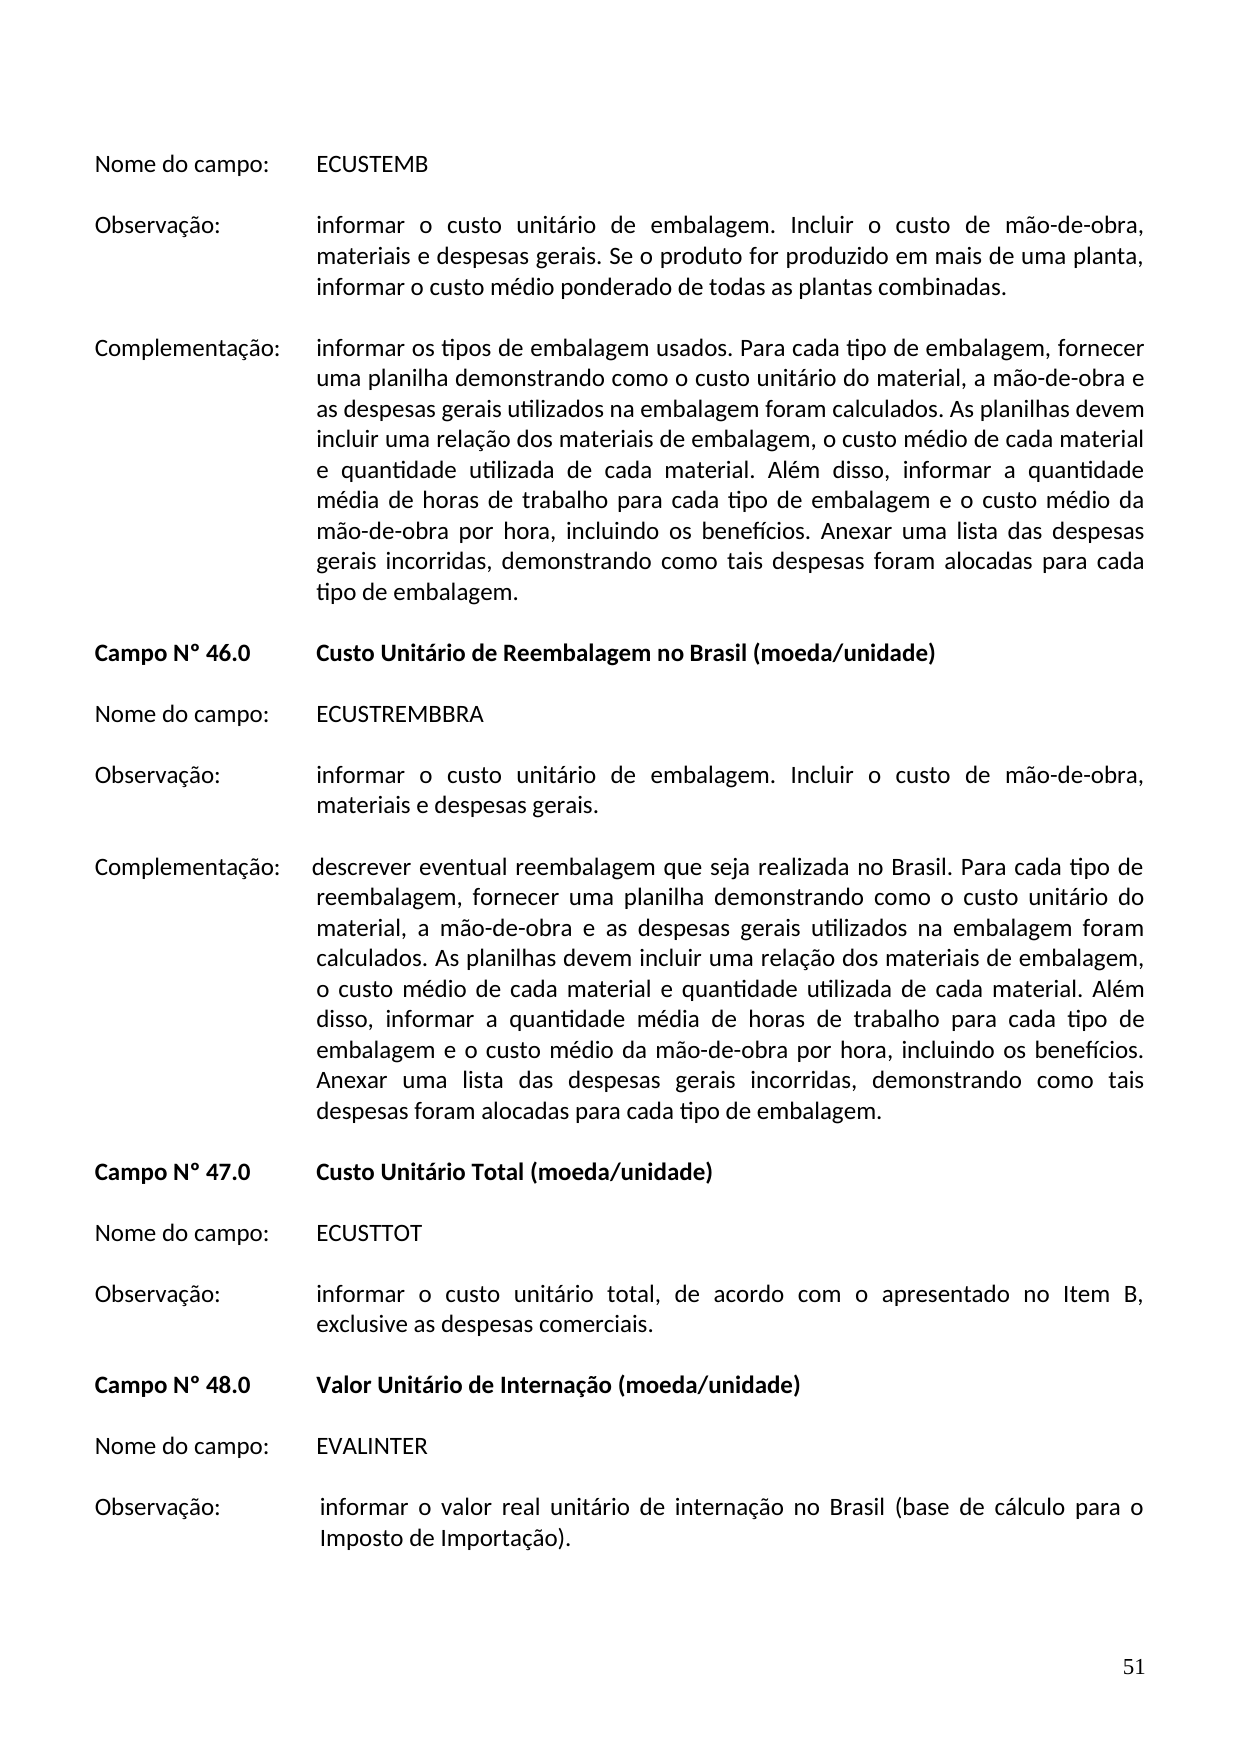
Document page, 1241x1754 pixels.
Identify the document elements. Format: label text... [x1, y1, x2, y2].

text Complementação: descrever eventual reembalagem que seja realizada no Brasil. Para cada tipo de reembalagem, fornecer uma planilha demonstrando como o custo unitário do material, a mão-de-obra e as despesas gerais utilizados na embalagem foram calculados. As planilhas devem incluir uma relação dos materiais de embalagem, o custo médio de cada material e quantidade utilizada de cada material. Além disso, informar a quantidade média de horas de trabalho para cada tipo de embalagem e o custo médio da mão-de-obra por hora, incluindo os benefícios. Anexar uma lista das despesas gerais incorridas, demonstrando como tais despesas foram alocadas para cada tipo de embalagem. [94, 851, 1146, 1125]
text Observação: informar o valor real unitário de internação no Brasil (base de cálculo para o Imposto de Importação). [94, 1492, 1146, 1553]
text Nome do campo: ECUSTREMBBRA [94, 698, 1146, 728]
text Nome do campo: ECUSTEMB [94, 149, 1146, 179]
text Nome do campo: EVALINTER [94, 1431, 1146, 1461]
text Campo Nº 48.0 Valor Unitário de Internação (moeda/unidade) [94, 1369, 1146, 1400]
text Observação: informar o custo unitário total, de acordo com o apresentado no Item B, exclusive as despesas comerciais. [94, 1278, 1146, 1339]
text Observação: informar o custo unitário de embalagem. Incluir o custo de mão-de-obra, materiais e despesas gerais. [94, 759, 1146, 820]
text Complementação: informar os tipos de embalagem usados. Para cada tipo de embalagem, fornecer uma planilha demonstrando como o custo unitário do material, a mão-de-obra e as despesas gerais utilizados na embalagem foram calculados. As planilhas devem incluir uma relação dos materiais de embalagem, o custo médio de cada material e quantidade utilizada de cada material. Além disso, informar a quantidade média de horas de trabalho para cada tipo de embalagem e o custo médio da mão-de-obra por hora, incluindo os benefícios. Anexar uma lista das despesas gerais incorridas, demonstrando como tais despesas foram alocadas para cada tipo de embalagem. [94, 332, 1146, 606]
text Observação: informar o custo unitário de embalagem. Incluir o custo de mão-de-obra, materiais e despesas gerais. Se o produto for produzido em mais de uma planta, informar o custo médio ponderado de todas as plantas combinadas. [94, 210, 1146, 301]
text Nome do campo: ECUSTTOT [94, 1217, 1146, 1247]
text Campo Nº 46.0 Custo Unitário de Reembalagem no Brasil (moeda/unidade) [94, 637, 1146, 667]
text Campo Nº 47.0 Custo Unitário Total (moeda/unidade) [94, 1156, 1146, 1186]
